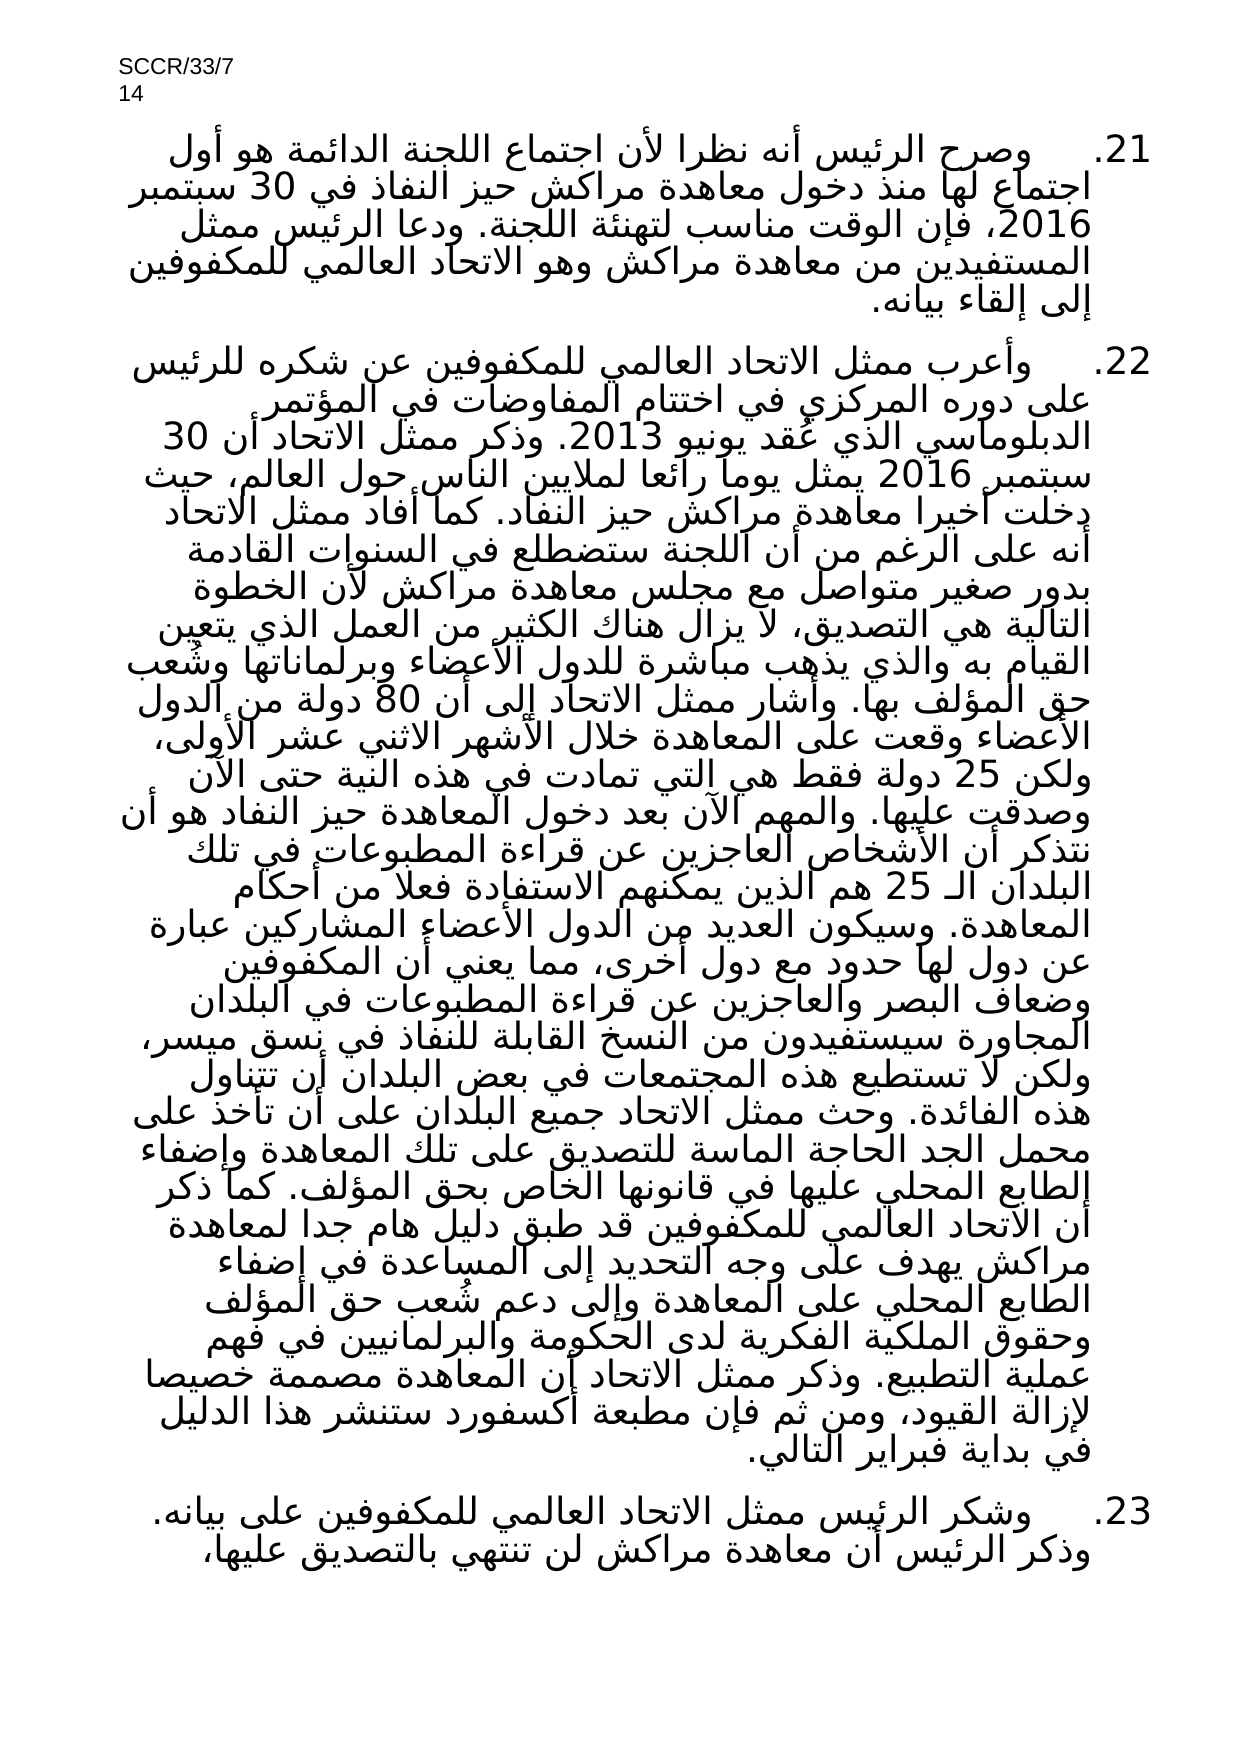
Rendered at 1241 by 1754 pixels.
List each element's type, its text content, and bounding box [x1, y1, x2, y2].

text وصرح الرئيس أنه نظرا لأن اجتماع اللجنة الدائمة هو أول اجتماع لها منذ دخول معاهدة مراكش حيز النفاذ في 30 سبتمبر 2016، فإن الوقت مناسب لتهنئة اللجنة. ودعا الرئيس ممثل المستفيدين من معاهدة مراكش وهو الاتحاد العالمي للمكفوفين إلى إلقاء بيانه. [118, 132, 1092, 320]
text وأعرب ممثل الاتحاد العالمي للمكفوفين عن شكره للرئيس على دوره المركزي في اختتام المفاوضات في المؤتمر الدبلوماسي الذي عُقد يونيو 2013. وذكر ممثل الاتحاد أن 30 سبتمبر 2016 يمثل يوما رائعا لملايين الناس حول العالم، حيث دخلت أخيرا معاهدة مراكش حيز النفاد. كما أفاد ممثل الاتحاد أنه على الرغم من أن اللجنة ستضطلع في السنوات القادمة بدور صغير متواصل مع مجلس معاهدة مراكش لأن الخطوة التالية هي التصديق، لا يزال هناك الكثير من العمل الذي يتعين القيام به والذي يذهب مباشرة للدول الأعضاء وبرلماناتها وشُعب حق المؤلف بها. وأشار ممثل الاتحاد إلى أن 80 دولة من الدول الأعضاء وقعت على المعاهدة خلال الأشهر الاثني عشر الأولى، ولكن 25 دولة فقط هي التي تمادت في هذه النية حتى الآن وصدقت عليها. والمهم الآن بعد دخول المعاهدة حيز النفاد هو أن نتذكر أن الأشخاص العاجزين عن قراءة المطبوعات في تلك البلدان الـ 25 هم الذين يمكنهم الاستفادة فعلا من أحكام المعاهدة. وسيكون العديد من الدول الأعضاء المشاركين عبارة عن دول لها حدود مع دول أخرى، مما يعني أن المكفوفين وضعاف البصر والعاجزين عن قراءة المطبوعات في البلدان المجاورة سيستفيدون من النسخ القابلة للنفاذ في نسق ميسر، ولكن لا تستطيع هذه المجتمعات في بعض البلدان أن تتناول هذه الفائدة. وحث ممثل الاتحاد جميع البلدان على أن تأخذ على محمل الجد الحاجة الماسة للتصديق على تلك المعاهدة وإضفاء الطابع المحلي عليها في قانونها الخاص بحق المؤلف. كما ذكر أن الاتحاد العالمي للمكفوفين قد طبق دليل هام جدا لمعاهدة مراكش يهدف على وجه التحديد إلى المساعدة في إضفاء الطابع المحلي على المعاهدة وإلى دعم شُعب حق المؤلف وحقوق الملكية الفكرية لدى الحكومة والبرلمانيين في فهم عملية التطبيع. وذكر ممثل الاتحاد أن المعاهدة مصممة خصيصا لإزالة القيود، ومن ثم فإن مطبعة أكسفورد ستنشر هذا الدليل في بداية فبراير التالي. [118, 345, 1092, 1470]
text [118, 1495, 1092, 1570]
